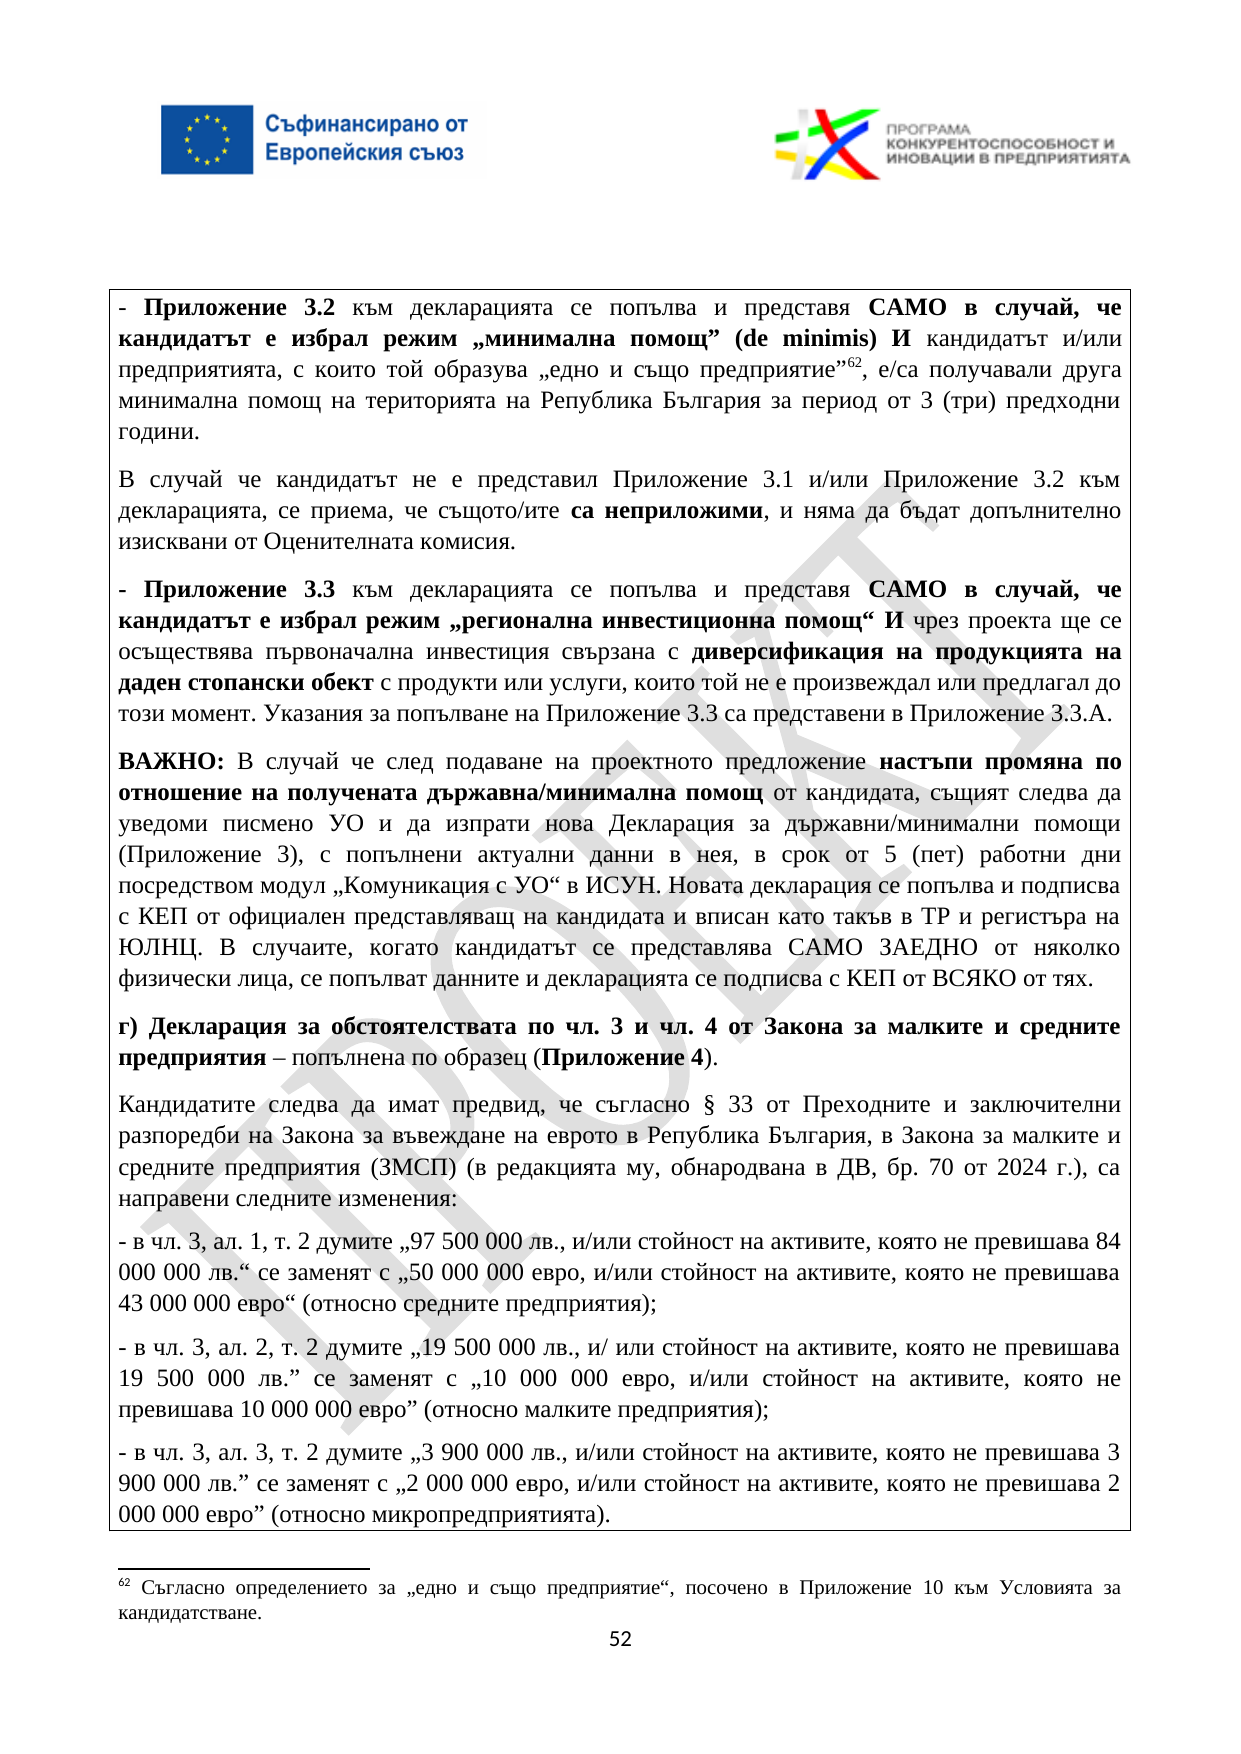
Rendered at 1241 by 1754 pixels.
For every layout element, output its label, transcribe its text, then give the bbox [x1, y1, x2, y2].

text - в чл. 3, ал. 3, т. 2 думите „3 900 000 лв., и/или стойност на активите, която не превишава 3 900 000 лв.” се заменят с „2 000 000 евро, и/или стойност на активите, която не превишава 2 000 000 евро” (относно микропредприятията). [110, 1434, 1130, 1530]
text Кандидатите следва да имат предвид, че съгласно § 33 от Преходните и заключителни разпоредби на Закона за въвеждане на еврото в Република България, в Закона за малките и средните предприятия (ЗМСП) (в редакцията му, обнародвана в ДВ, бр. 70 от 2024 г.), сa направени следните изменения: [110, 1086, 1130, 1211]
text ВАЖНО: В случай че след подаване на проектното предложение настъпи промяна по отношение на получената държавна/минимална помощ от кандидата, същият следва да уведоми писмено УО и да изпрати нова Декларация за държавни/минимални помощи (Приложение 3), с попълнени актуални данни в нея, в срок от 5 (пет) работни дни посредством модул „Комуникация с УО“ в ИСУН. Новата декларация се попълва и подписва с КЕП от официален представляващ на кандидата и вписан като такъв в ТР и регистъра на ЮЛНЦ. В случаите, когато кандидатът се представлява САМО ЗАЕДНО от няколко физически лица, се попълват данните и декларацията се подписва с КЕП от ВСЯКО от тях. [110, 743, 1130, 992]
text - в чл. 3, ал. 1, т. 2 думите „97 500 000 лв., и/или стойност на активите, която не превишава 84 000 000 лв.“ се заменят с „50 000 000 евро, и/или стойност на активите, която не превишава 43 000 000 евро“ (относно средните предприятия); [110, 1223, 1130, 1317]
picture [157, 101, 488, 179]
picture [773, 101, 1134, 189]
text - Приложение 3.3 към декларацията се попълва и представя САМО в случай, че кандидатът е избрал режим „регионална инвестиционна помощ“ И чрез проекта ще се осъществява първоначална инвестиция свързана с диверсификация на продукцията на даден стопански обект с продукти или услуги, които той не е произвеждал или предлагал до този момент. Указания за попълване на Приложение 3.3 са представени в Приложение 3.3.А. [110, 571, 1130, 727]
text - Приложение 3.2 към декларацията се попълва и представя САМО в случай, че кандидатът е избрал режим „минимална помощ” (de minimis) И кандидатът и/или предприятията, с които той образува „едно и също предприятие”, е/са получавали друга минимална помощ на територията на Република България за период от 3 (три) предходни години. [110, 290, 1130, 445]
text В случай че кандидатът не е представил Приложение 3.1 и/или Приложение 3.2 към декларацията, се приема, че същото/ите са неприложими, и няма да бъдат допълнително изисквани от Oценителната комисия. [110, 461, 1130, 555]
text г) Декларация за обстоятелствата по чл. 3 и чл. 4 от Закона за малките и средните предприятия – попълнена по образец (Приложение 4). [110, 1008, 1130, 1071]
text - в чл. 3, ал. 2, т. 2 думите „19 500 000 лв., и/ или стойност на активите, която не превишава 19 500 000 лв.” се заменят с „10 000 000 евро, и/или стойност на активите, която не превишава 10 000 000 евро” (относно малките предприятия); [110, 1329, 1130, 1423]
